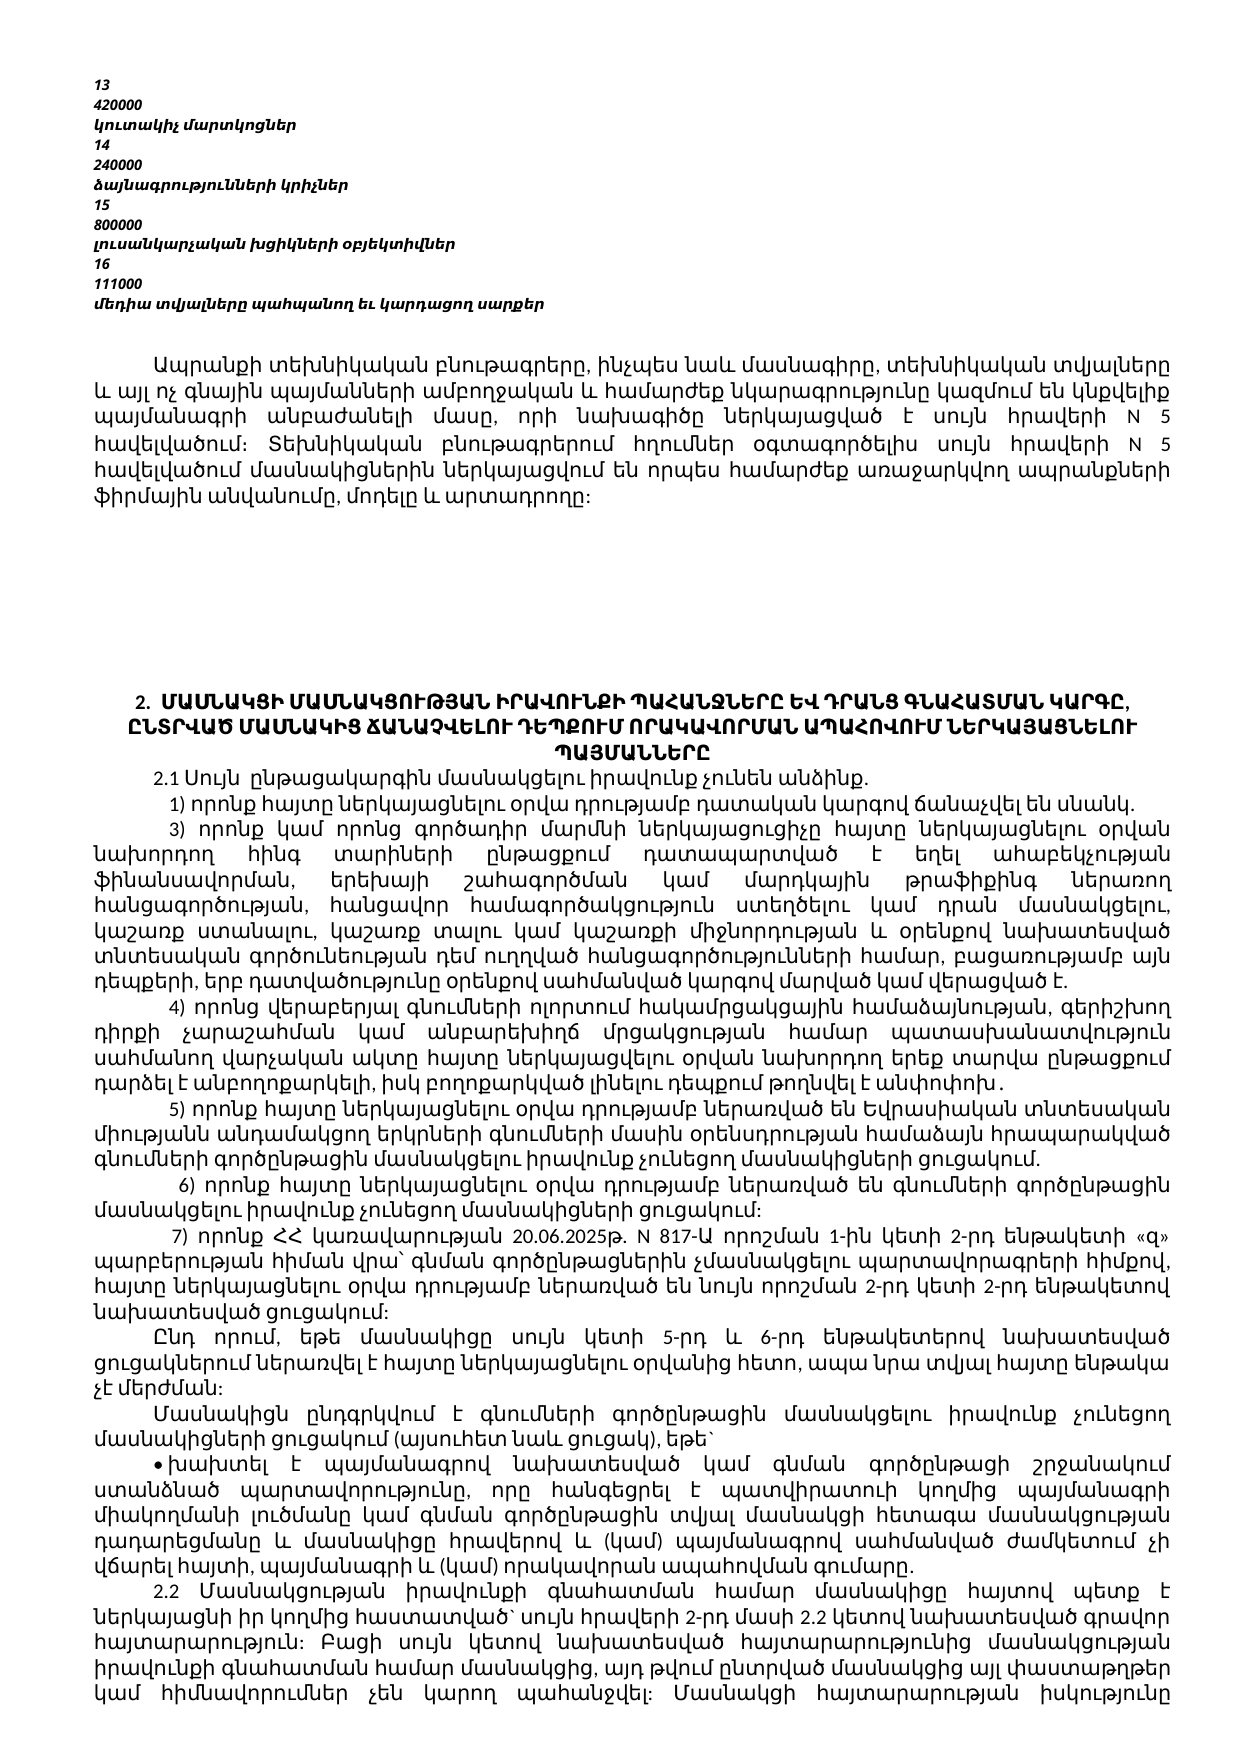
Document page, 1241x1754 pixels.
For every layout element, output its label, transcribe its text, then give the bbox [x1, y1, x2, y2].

text • խախտել է պայմանագրով նախատեսված կամ գնման գործընթացի շրջանակում ստանձնած պարտավորությունը, որը հանգեցրել է պատվիրատուի կողմից պայմանագրի միակողմանի լուծմանը կամ գնման գործընթացին տվյալ մասնակցի հետագա մասնակցության դադարեցմանը և մասնակիցը հրավերով և (կամ) պայմանագրով սահմանված ժամկետում չի վճարել հայտի, պայմանագրի և (կամ) որակավորան ապահովման գումարը. [94, 1452, 1171, 1579]
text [94, 1579, 1171, 1706]
text 5) որոնք հայտը ներկայացնելու օրվա դրությամբ ներառված են Եվրասիական տնտեսական միությանն անդամակցող երկրների գնումների մասին օրենսդրության համաձայն հրապարակված գնումների գործընթացին մասնակցելու իրավունք չունեցող մասնակիցների ցուցակում. [94, 1096, 1171, 1172]
text 6) որոնք հայտը ներկայացնելու օրվա դրությամբ ներառված են գնումների գործընթացին մասնակցելու իրավունք չունեցող մասնակիցների ցուցակում: [94, 1172, 1171, 1223]
text Ապրանքի տեխնիկական բնութագրերը, ինչպես նաև մասնագիրը, տեխնիկական տվյալները և այլ ոչ գնային պայմանների ամբողջական և համարժեք նկարագրությունը կազմում են կնքվելիք պայմանագրի անբաժանելի մասը, որի նախագիծը ներկայացված է սույն հրավերի N 5 հավելվածում։ Տեխնիկական բնութագրերում հղումներ օգտագործելիս սույն հրավերի N 5 հավելվածում մասնակիցներին ներկայացվում են որպես համարժեք առաջարկվող ապրանքների ֆիրմային անվանումը, մոդելը և արտադրողը: [94, 353, 1171, 508]
text 2. ՄԱՍՆԱԿՑԻ ՄԱՍՆԱԿՑՈՒԹՅԱՆ ԻՐԱՎՈՒՆՔԻ ՊԱՀԱՆՋՆԵՐԸ ԵՎ ԴՐԱՆՑ ԳՆԱՀԱՏՄԱՆ ԿԱՐԳԸ, ԸՆՏՐՎԱԾ ՄԱՍՆԱԿԻՑ ՃԱՆԱՉՎԵԼՈՒ ԴԵՊՔՈՒՄ ՈՐԱԿԱՎՈՐՄԱՆ ԱՊԱՀՈՎՈՒՄ ՆԵՐԿԱՅԱՑՆԵԼՈՒ ՊԱՅՄԱՆՆԵՐԸ [94, 689, 1171, 765]
text Մասնակիցն ընդգրկվում է գնումների գործընթացին մասնակցելու իրավունք չունեցող մասնակիցների ցուցակում (այսուհետ նաև ցուցակ), եթե` [94, 1401, 1171, 1452]
text 7) որոնք ՀՀ կառավարության 20.06.2025թ. N 817-Ա որոշման 1-ին կետի 2-րդ ենթակետի «զ» պարբերության հիման վրա՝ գնման գործընթացներին չմասնակցելու պարտավորագրերի հիմքով, հայտը ներկայացնելու օրվա դրությամբ ներառված են նույն որոշման 2-րդ կետի 2-րդ ենթակետով նախատեսված ցուցակում: [94, 1223, 1171, 1324]
text 2.1 Սույն ընթացակարգին մասնակցելու իրավունք չունեն անձինք. [94, 765, 1171, 791]
text 1) որոնք հայտը ներկայացնելու օրվա դրությամբ դատական կարգով ճանաչվել են սնանկ. [94, 791, 1171, 816]
text 3) որոնք կամ որոնց գործադիր մարմնի ներկայացուցիչը հայտը ներկայացնելու օրվան նախորդող հինգ տարիների ընթացքում դատապարտված է եղել ահաբեկչության ֆինանսավորման, երեխայի շահագործման կամ մարդկային թրաֆիքինգ ներառող հանցագործության, հանցավոր համագործակցություն ստեղծելու կամ դրան մասնակցելու, կաշառք ստանալու, կաշառք տալու կամ կաշառքի միջնորդության և օրենքով նախատեսված տնտեսական գործունեության դեմ ուղղված հանցագործությունների համար, բացառությամբ այն դեպքերի, երբ դատվածությունը օրենքով սահմանված կարգով մարված կամ վերացված է. [94, 816, 1171, 994]
text Ընդ որում, եթե մասնակիցը սույն կետի 5-րդ և 6-րդ ենթակետերով նախատեսված ցուցակներում ներառվել է հայտը ներկայացնելու օրվանից հետո, ապա նրա տվյալ հայտը ենթակա չէ մերժման: [94, 1324, 1171, 1401]
text 4) որոնց վերաբերյալ գնումների ոլորտում հակամրցակցային համաձայնության, գերիշխող դիրքի չարաշահման կամ անբարեխիղճ մրցակցության համար պատասխանատվություն սահմանող վարչական ակտը հայտը ներկայացվելու օրվան նախորդող երեք տարվա ընթացքում դարձել է անբողոքարկելի, իսկ բողոքարկված լինելու դեպքում թողնվել է անփոփոխ․ [94, 994, 1171, 1096]
